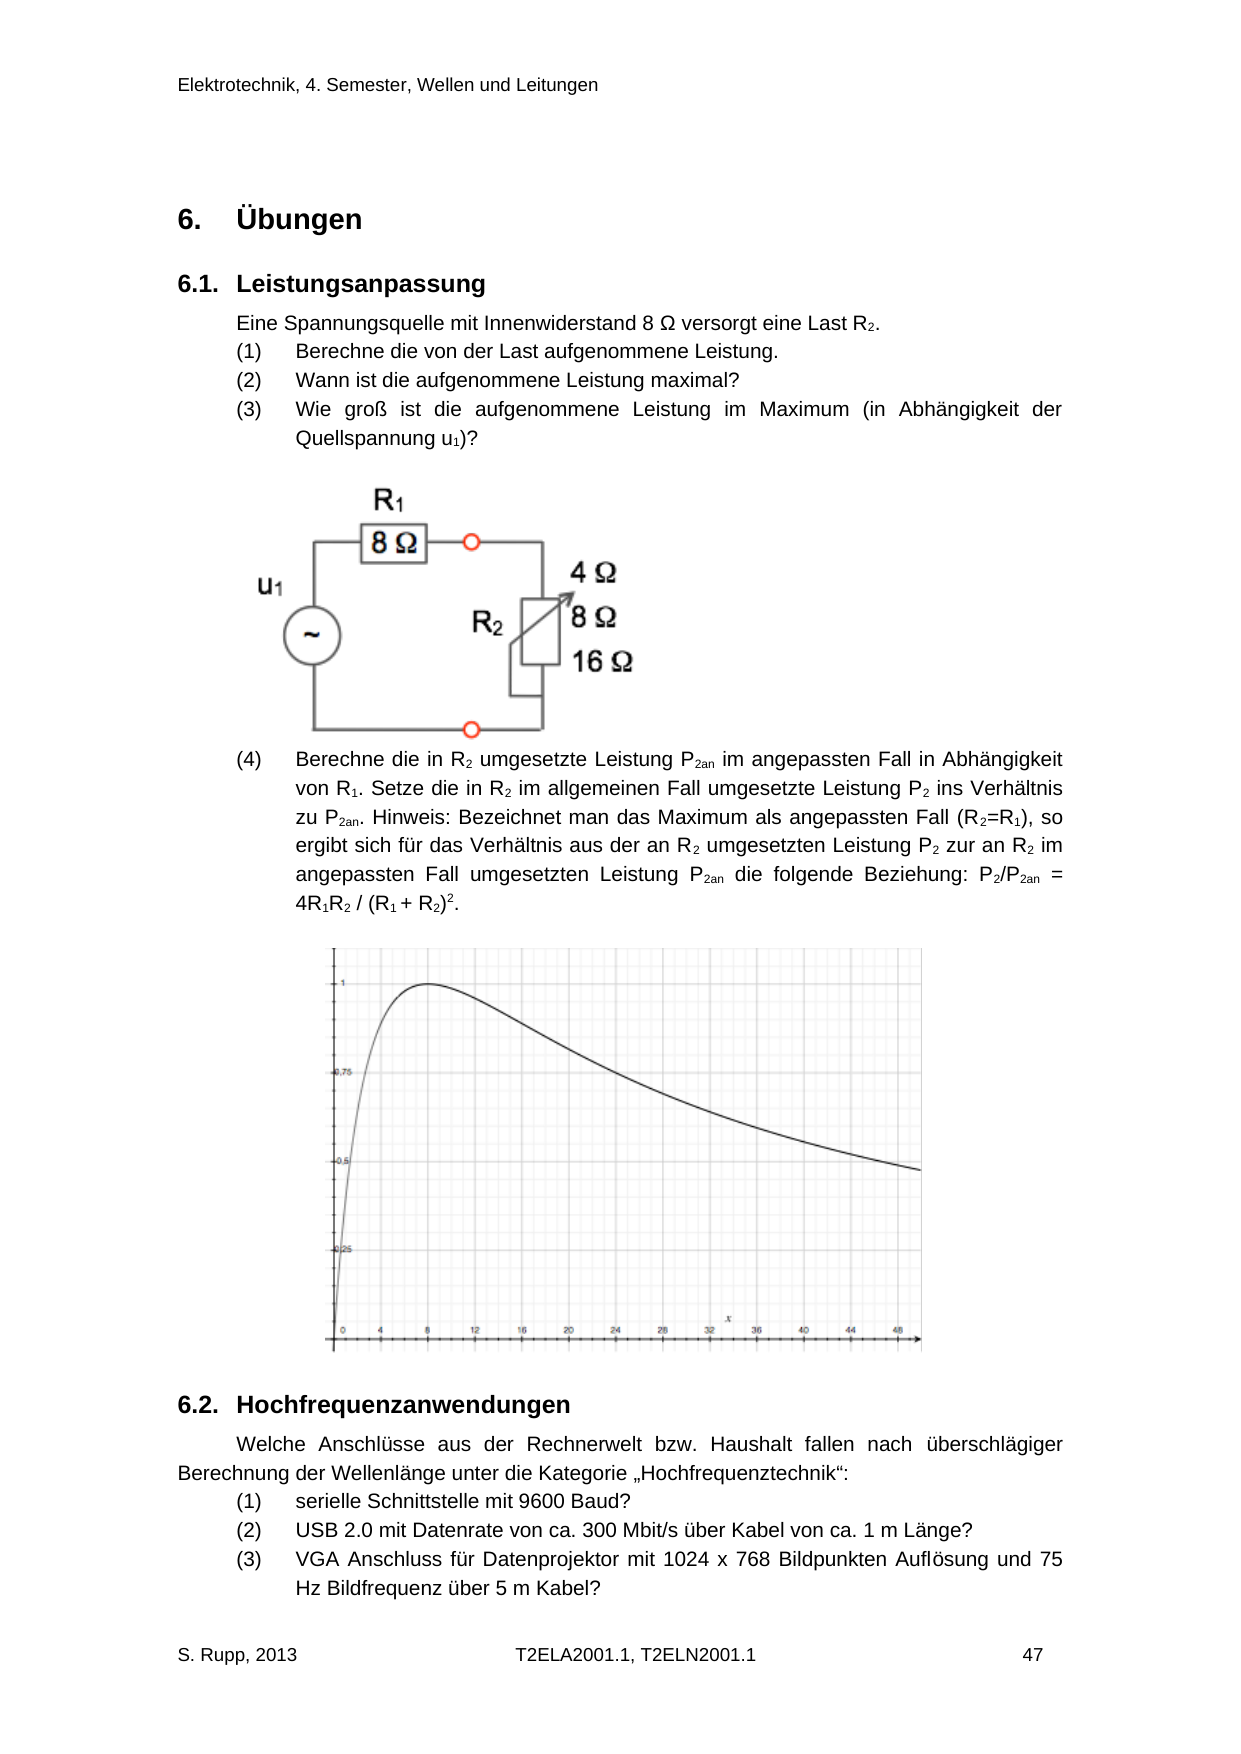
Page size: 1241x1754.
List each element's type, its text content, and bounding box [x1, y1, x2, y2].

list Leistungsanpassung [177, 269, 1063, 298]
list Berechne die in R2 umgesetzte Leistung P2an im angepassten Fall in Abhängigkeit von R1. Setze die in R2 im allgemeinen Fall umgesetzte Leistung P2 ins Verhältnis zu P2an. Hinweis: Bezeichnet man das Maximum als angepassten Fall (R2=R1), so ergibt sich für das Verhältnis aus der an R2 umgesetzten Leistung P2 zur an R2 im angepassten Fall umgesetzten Leistung P2an die folgende Beziehung: P2/P2an = 4R1R2 / (R1 + R2)2. [236, 747, 1063, 915]
list Wie groß ist die aufgenommene Leistung im Maximum (in Abhängigkeit der Quellspannung u1)? [236, 397, 1063, 449]
list Übungen [177, 202, 1063, 236]
list serielle Schnittstelle mit 9600 Baud? [236, 1489, 1063, 1513]
list Berechne die von der Last aufgenommene Leistung. [236, 339, 1063, 363]
list VGA Anschluss für Datenprojektor mit 1024 x 768 Bildpunkten Auflösung und 75 Hz Bildfrequenz über 5 m Kabel? [236, 1547, 1063, 1599]
text Welche Anschlüsse aus der Rechnerwelt bzw. Haushalt fallen nach überschlägiger Berechnung der Wellenlänge unter die Kategorie „Hochfrequenztechnik“: [177, 1432, 1063, 1484]
text Eine Spannungsquelle mit Innenwiderstand 8 Ω versorgt eine Last R2. [177, 310, 1063, 334]
picture [236, 466, 653, 743]
list Hochfrequenzanwendungen [177, 1391, 1063, 1419]
list USB 2.0 mit Datenrate von ca. 300 Mbit/s über Kabel von ca. 1 m Länge? [236, 1518, 1063, 1542]
list Wann ist die aufgenommene Leistung maximal? [236, 368, 1063, 392]
picture [325, 948, 926, 1353]
